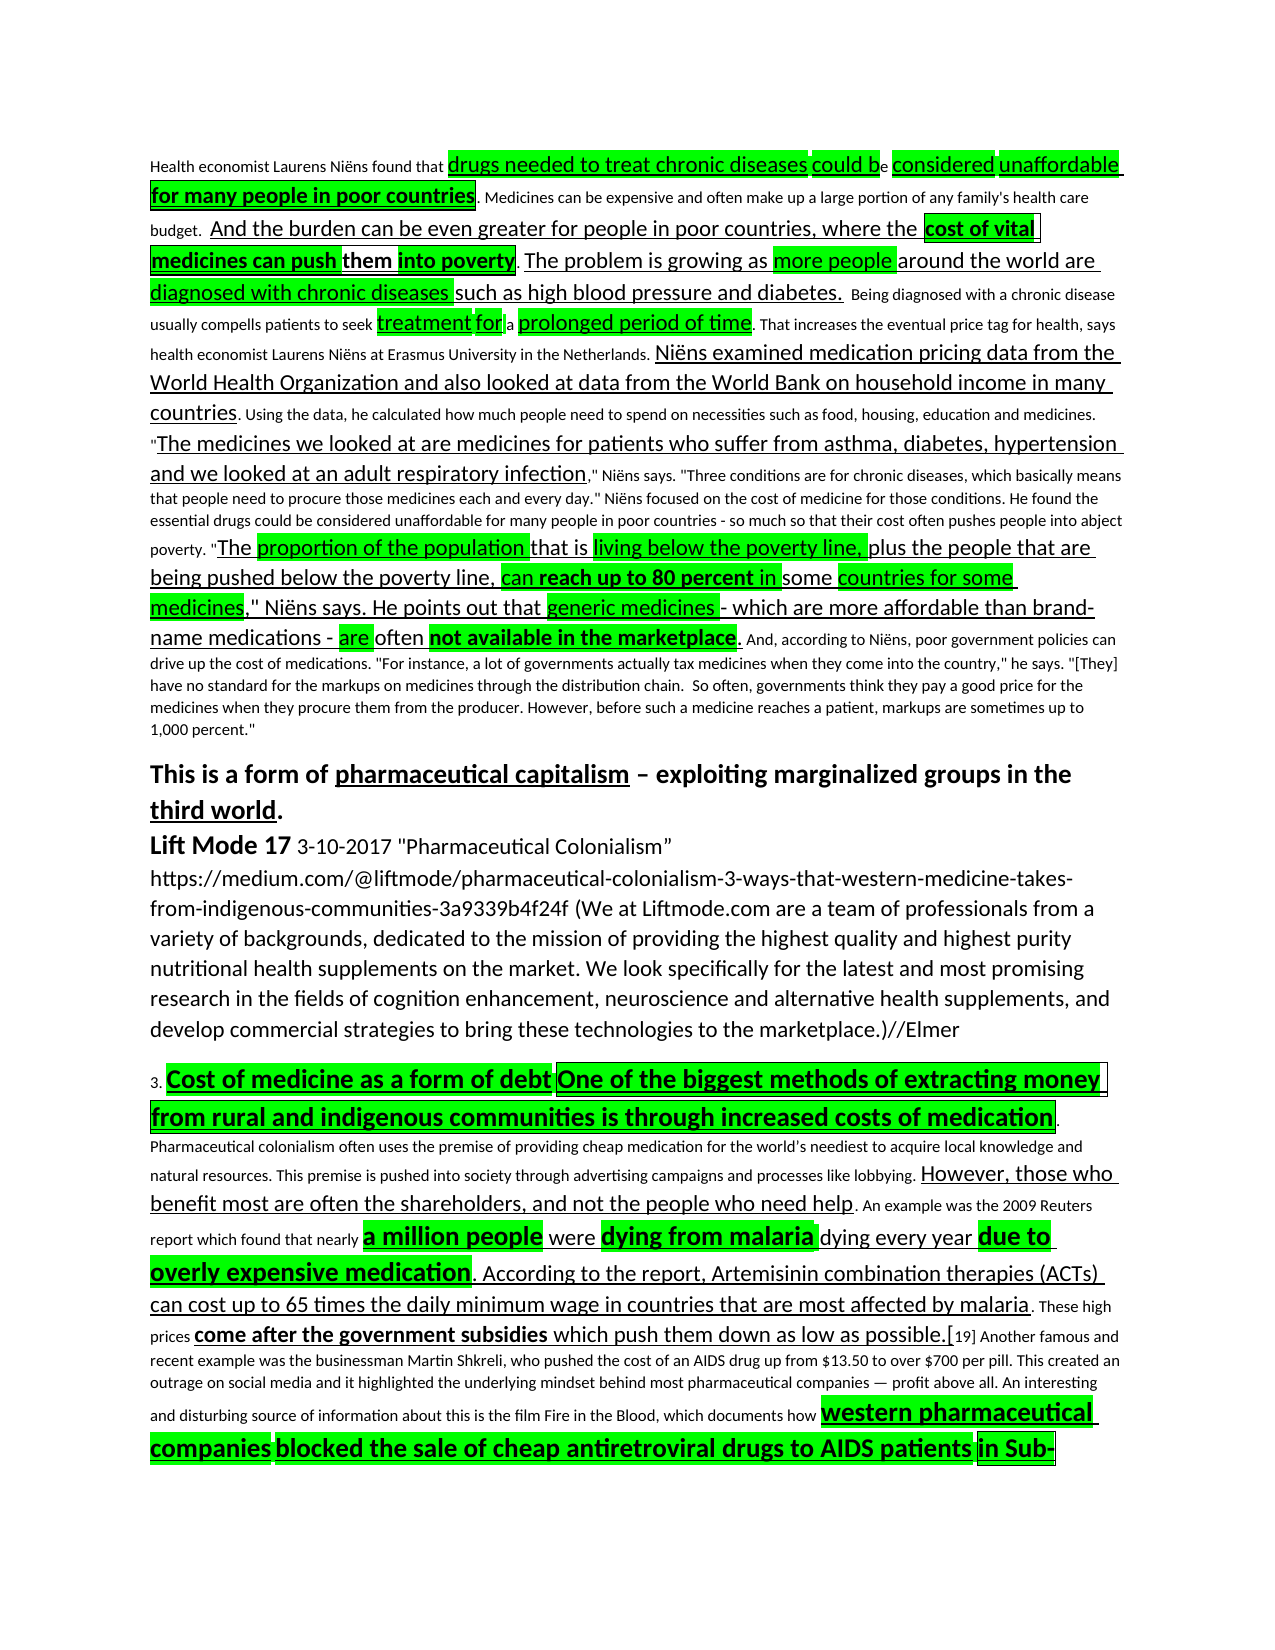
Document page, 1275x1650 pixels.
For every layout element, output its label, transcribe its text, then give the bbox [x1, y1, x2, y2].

subtitle This is a form of pharmaceutical capitalism – exploiting marginalized groups in the third world. [150, 757, 1125, 826]
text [150, 1062, 1125, 1466]
text Lift Mode 17 3-10-2017 "Pharmaceutical Colonialism” https://medium.com/@liftmode/pharmaceutical-colonialism-3-ways-that-western-medicine-takes-from-indigenous-communities-3a9339b4f24f (We at Liftmode.com are a team of professionals from a variety of backgrounds, dedicated to the mission of providing the highest quality and highest purity nutritional health supplements on the market. We look specifically for the latest and most promising research in the fields of cognition enhancement, neuroscience and alternative health supplements, and develop commercial strategies to bring these technologies to the marketplace.)//Elmer [150, 828, 1125, 1043]
text Health economist Laurens Niëns found that drugs needed to treat chronic diseases could be considered unaffordable for many people in poor countries. Medicines can be expensive and often make up a large portion of any family's health care budget. And the burden can be even greater for people in poor countries, where the cost of vital medicines can push them into poverty. The problem is growing as more people around the world are diagnosed with chronic diseases such as high blood pressure and diabetes. Being diagnosed with a chronic disease usually compells patients to seek treatment for a prolonged period of time. That increases the eventual price tag for health, says health economist Laurens Niëns at Erasmus University in the Netherlands. Niëns examined medication pricing data from the World Health Organization and also looked at data from the World Bank on household income in many countries. Using the data, he calculated how much people need to spend on necessities such as food, housing, education and medicines. "The medicines we looked at are medicines for patients who suffer from asthma, diabetes, hypertension and we looked at an adult respiratory infection," Niëns says. "Three conditions are for chronic diseases, which basically means that people need to procure those medicines each and every day." Niëns focused on the cost of medicine for those conditions. He found the essential drugs could be considered unaffordable for many people in poor countries - so much so that their cost often pushes people into abject poverty. "The proportion of the population that is living below the poverty line, plus the people that are being pushed below the poverty line, can reach up to 80 percent in some countries for some medicines," Niëns says. He points out that generic medicines - which are more affordable than brand-name medications - are often not available in the marketplace. And, according to Niëns, poor government policies can drive up the cost of medications. "For instance, a lot of governments actually tax medicines when they come into the country," he says. "[They] have no standard for the markups on medicines through the distribution chain. So often, governments think they pay a good price for the medicines when they procure them from the producer. However, before such a medicine reaches a patient, markups are sometimes up to 1,000 percent." [150, 150, 1125, 739]
